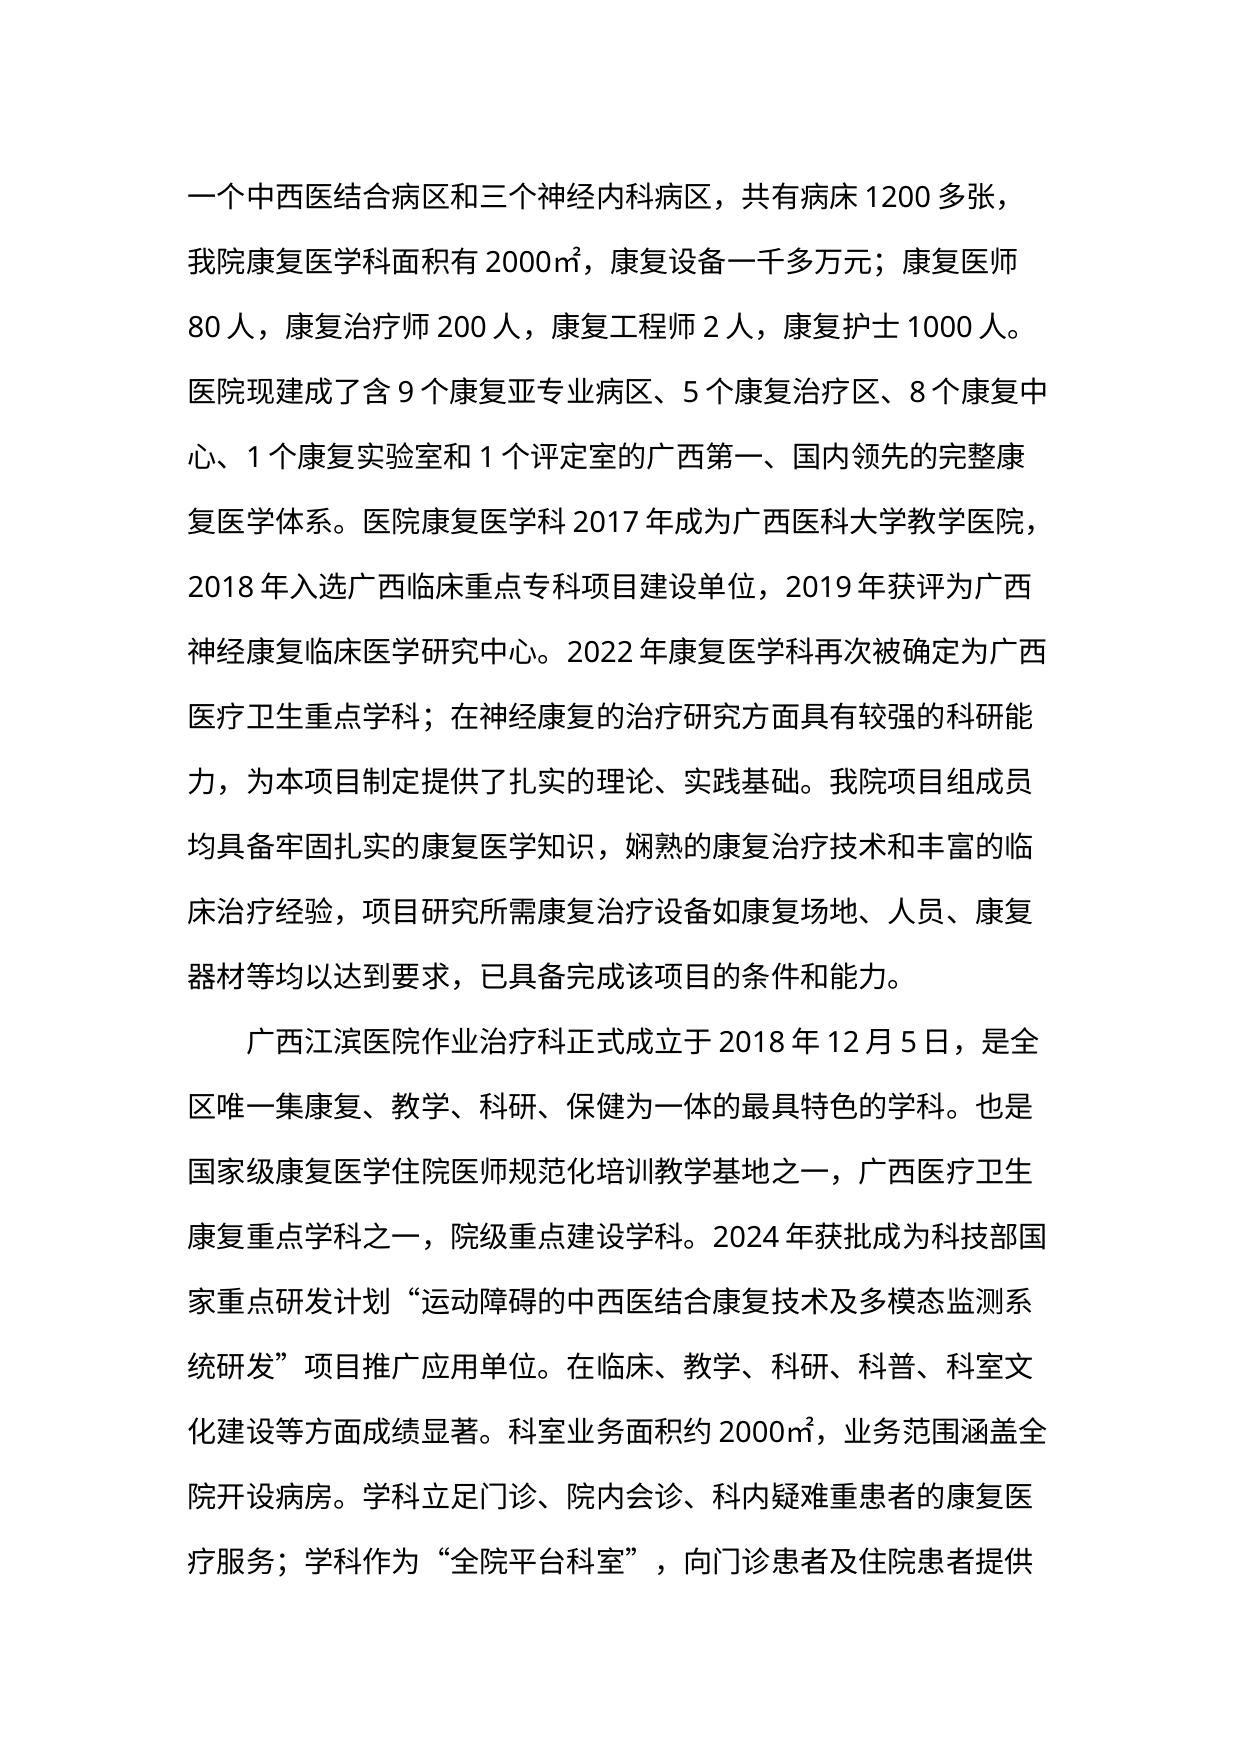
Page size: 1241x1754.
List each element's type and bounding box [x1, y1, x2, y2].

text [187, 1007, 1053, 1592]
text [187, 162, 1053, 1007]
